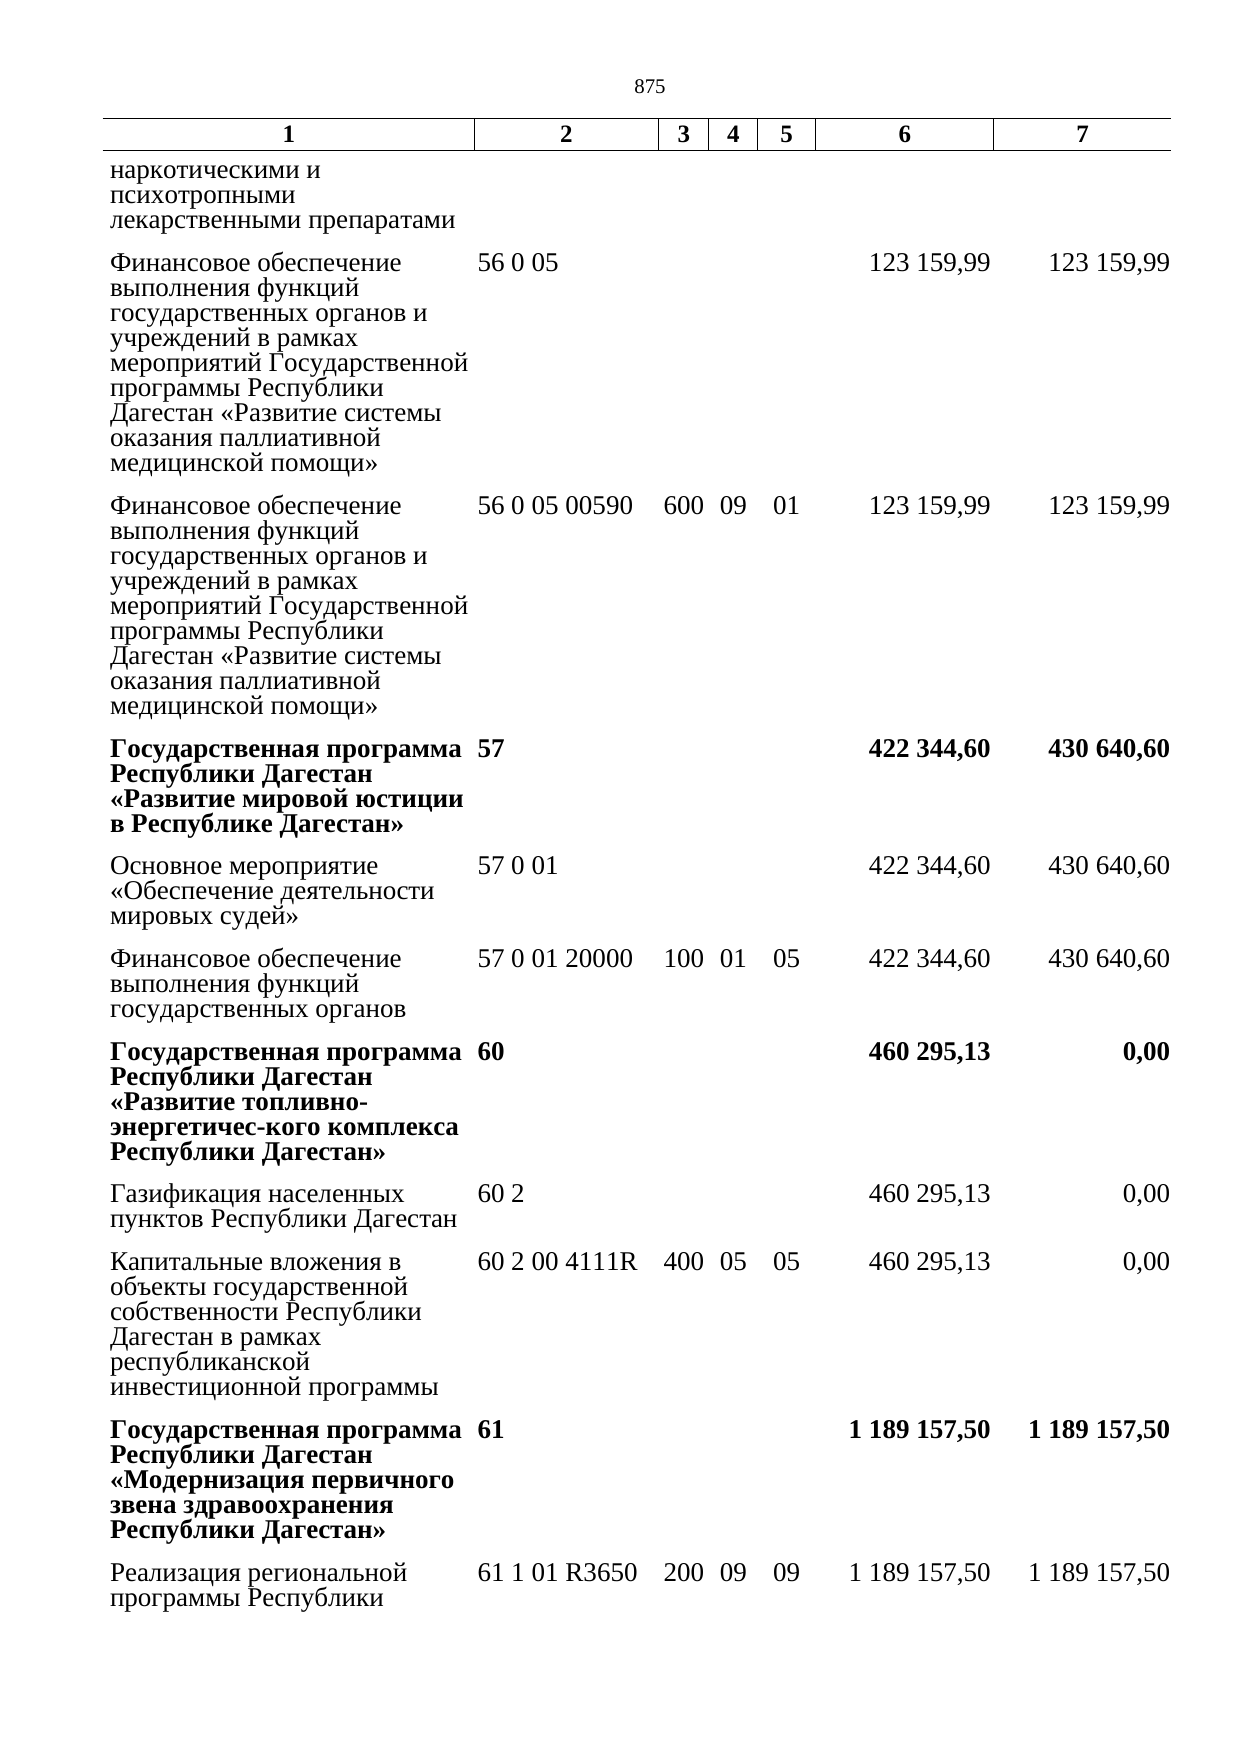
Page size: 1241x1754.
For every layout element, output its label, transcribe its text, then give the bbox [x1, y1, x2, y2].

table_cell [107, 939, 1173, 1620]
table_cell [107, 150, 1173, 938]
table_header 2 [475, 119, 658, 150]
table_header 4 [709, 119, 757, 150]
table_header 1 [103, 119, 474, 150]
table_header 3 [659, 119, 708, 150]
table_header 5 [758, 119, 815, 150]
table_header 7 [994, 119, 1171, 150]
table_header 6 [816, 119, 993, 150]
